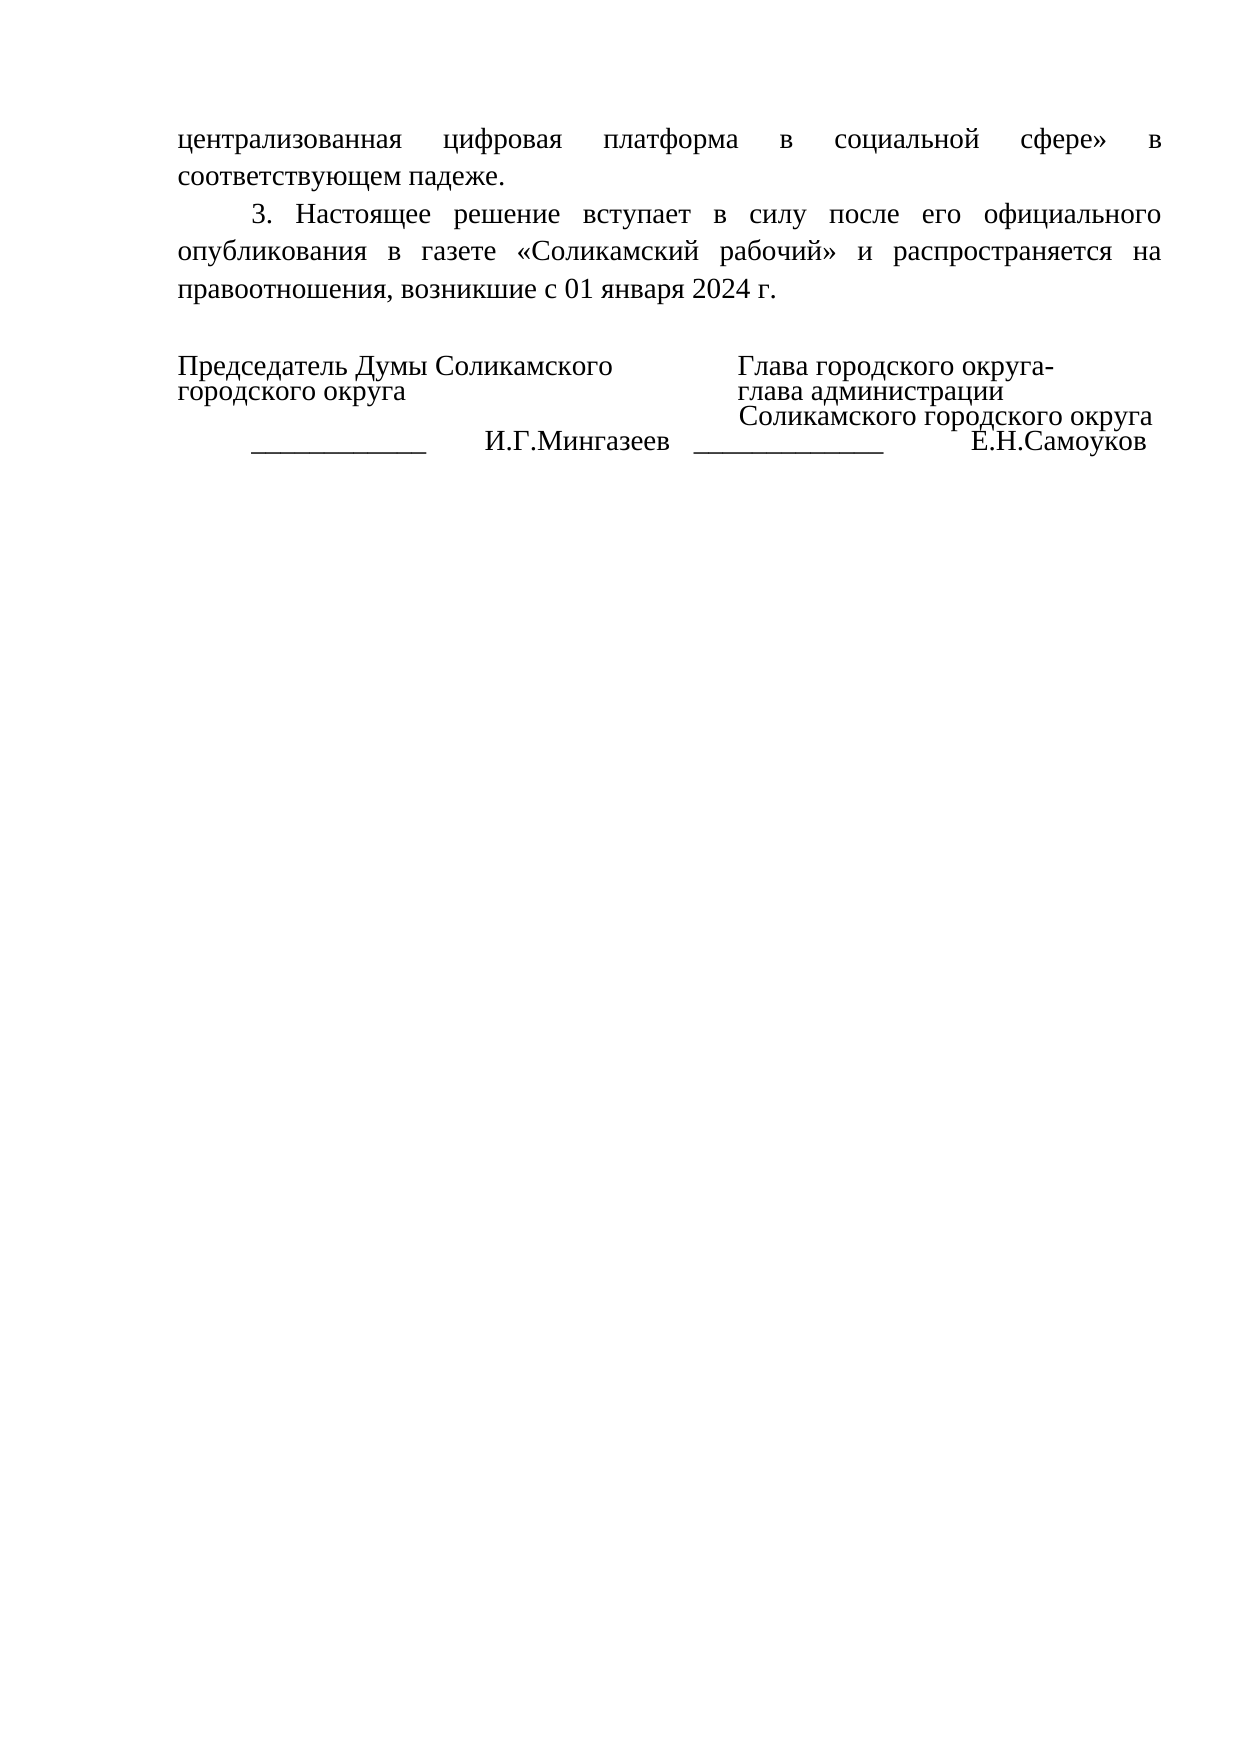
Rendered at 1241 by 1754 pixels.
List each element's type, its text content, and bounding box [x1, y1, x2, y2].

text Председатель Думы Соликамского Глава городского округа- [372, 356, 1162, 381]
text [177, 118, 1162, 193]
text Соликамского городского округа [177, 406, 1162, 431]
text 3. Настоящее решение вступает в силу после его официального опубликования в газете «Соликамский рабочий» и распространяется на правоотношения, возникшие с 01 января . [177, 193, 1162, 306]
text Председатель Думы Соликамского Глава городского округа- [177, 356, 362, 381]
text ____________ И.Г.Мингазеев _____________ Е.Н.Самоуков [177, 431, 1162, 456]
text городского округа глава администрации [177, 381, 1162, 406]
